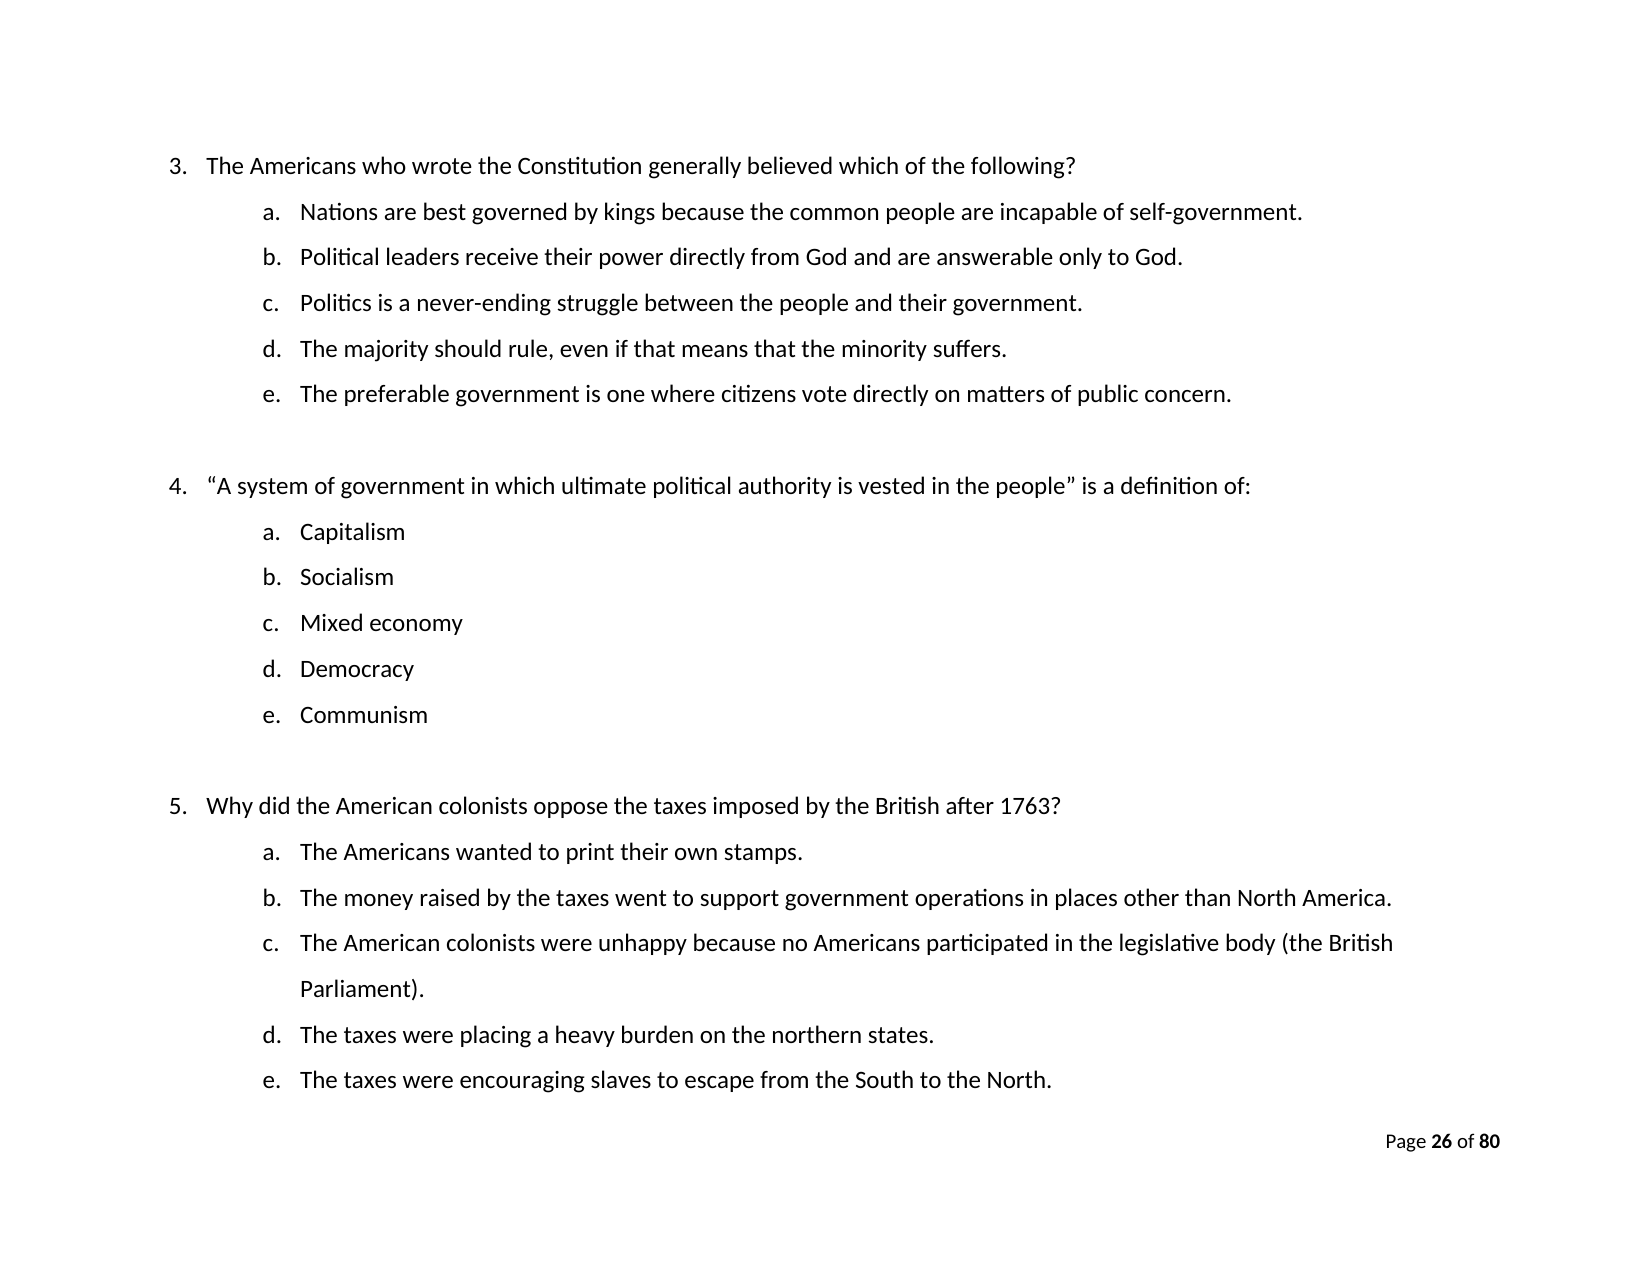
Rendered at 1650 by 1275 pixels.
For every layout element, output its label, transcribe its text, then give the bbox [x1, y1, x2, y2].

list Communism [262, 699, 1500, 729]
list The Americans who wrote the Constitution generally believed which of the following? [169, 150, 1500, 181]
list Mixed economy [262, 607, 1500, 638]
list Capitalism [262, 516, 1500, 546]
list Socialism [262, 562, 1500, 592]
list The preferable government is one where citizens vote directly on matters of public concern. [262, 379, 1500, 409]
list Political leaders receive their power directly from God and are answerable only to God. [262, 241, 1500, 272]
list The taxes were placing a heavy burden on the northern states. [262, 1019, 1500, 1049]
list “A system of government in which ultimate political authority is vested in the people” is a definition of: [169, 470, 1500, 501]
list The money raised by the taxes went to support government operations in places other than North America. [262, 882, 1500, 912]
list Nations are best governed by kings because the common people are incapable of self-government. [262, 196, 1500, 226]
list Politics is a never-ending struggle between the people and their government. [262, 287, 1500, 318]
list Democracy [262, 653, 1500, 683]
list Why did the American colonists oppose the taxes imposed by the British after 1763? [169, 790, 1500, 821]
list The Americans wanted to print their own stamps. [262, 836, 1500, 866]
list The taxes were encouraging slaves to escape from the South to the North. [262, 1064, 1500, 1095]
list The American colonists were unhappy because no Americans participated in the legislative body (the British Parliament). [262, 927, 1500, 1004]
list The majority should rule, even if that means that the minority suffers. [262, 333, 1500, 363]
